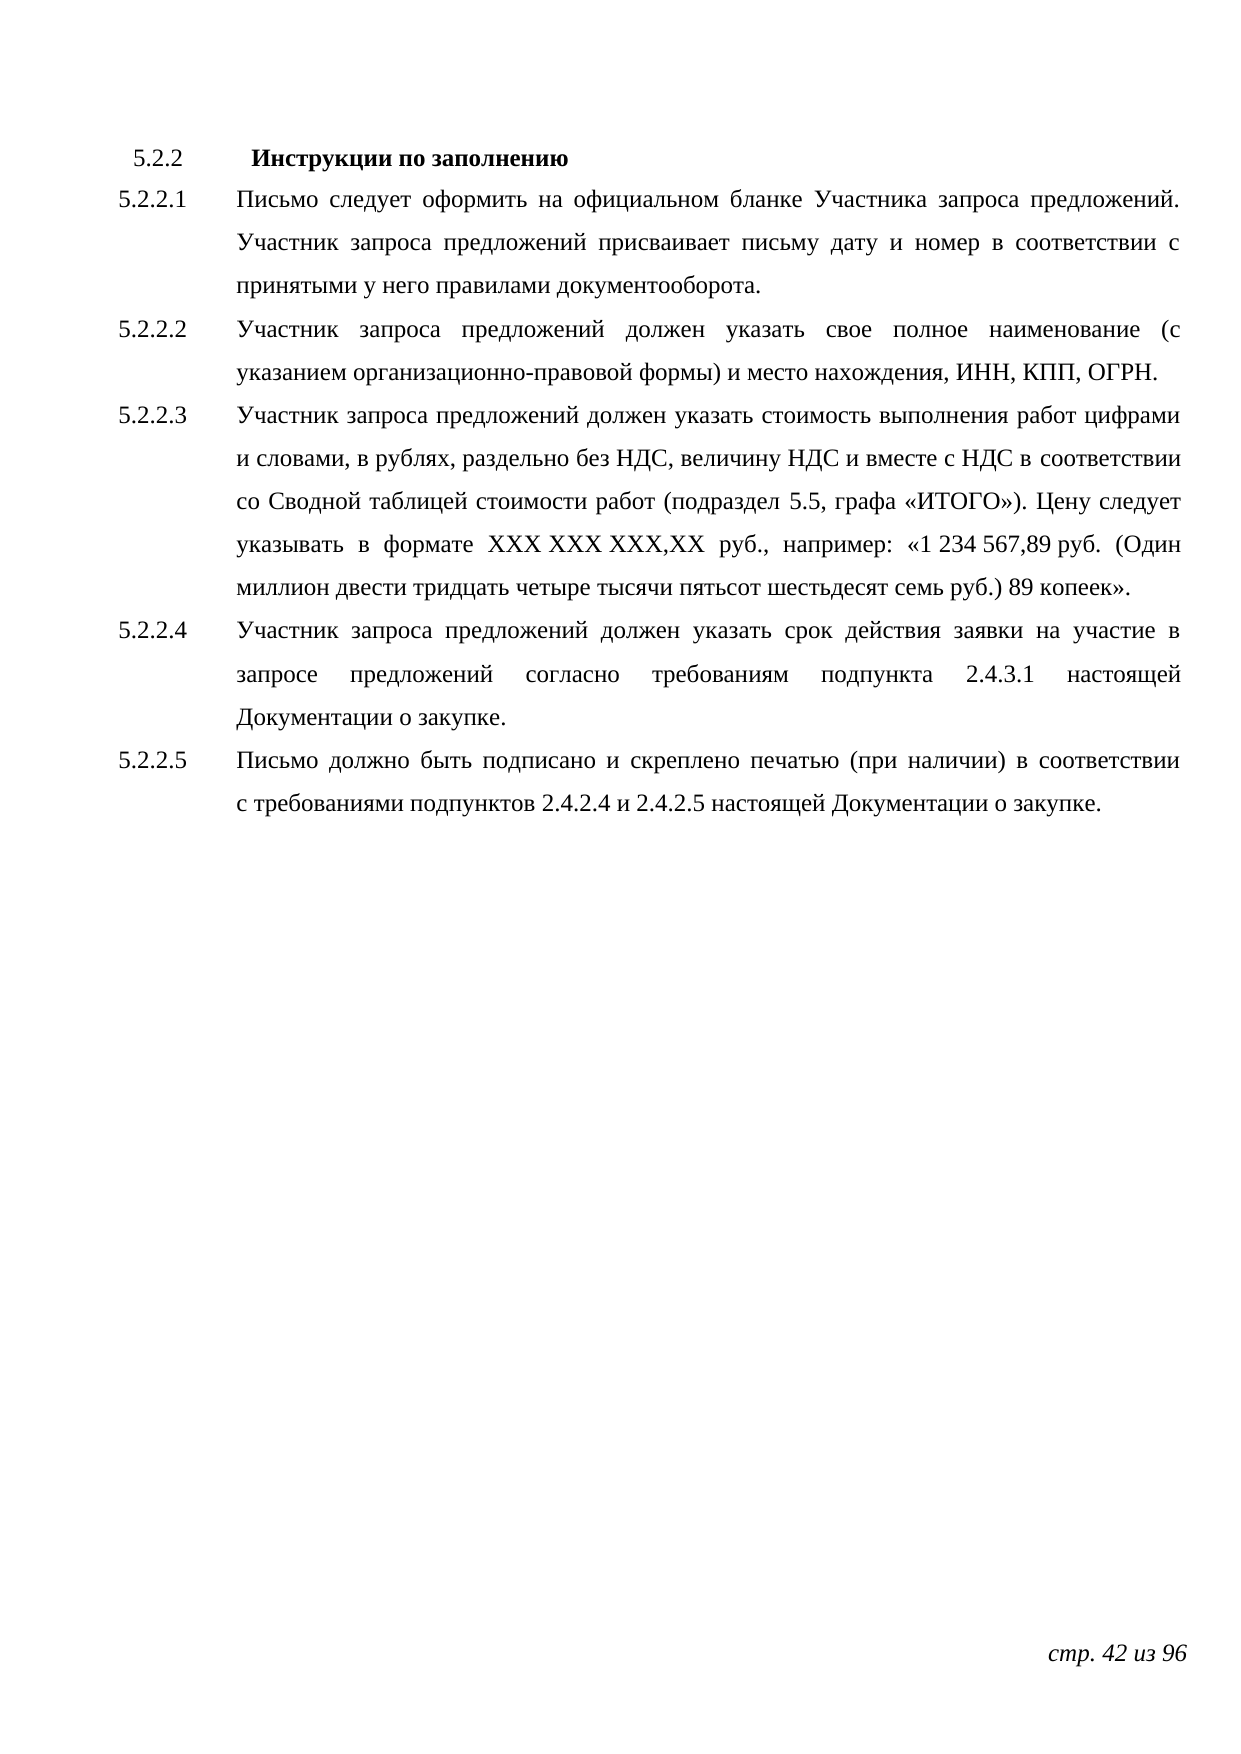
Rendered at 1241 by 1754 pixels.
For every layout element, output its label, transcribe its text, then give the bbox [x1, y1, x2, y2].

text Письмо следует оформить на официальном бланке Участника запроса предложений. Участник запроса предложений присваивает письму дату и номер в соответствии с принятыми у него правилами документооборота. [118, 184, 1181, 299]
text Участник запроса предложений должен указать свое полное наименование (с указанием организационно-правовой формы) и место нахождения, ИНН, КПП, ОГРН. [118, 314, 1181, 386]
text Участник запроса предложений должен указать стоимость выполнения работ цифрами и словами, в рублях, раздельно без НДС, величину НДС и вместе с НДС в соответствии со Сводной таблицей стоимости работ (подраздел 5.5, графа «ИТОГО»). Цену следует указывать в формате ХХХ ХХХ ХХХ,ХХ руб., например: «1 234 567,89 руб. (Один миллион двести тридцать четыре тысячи пятьсот шестьдесят семь руб.) 89 копеек». [118, 400, 1181, 601]
text Инструкции по заполнению [133, 143, 1181, 172]
text Письмо должно быть подписано и скреплено печатью (при наличии) в соответствии с требованиями подпунктов 2.4.2.4 и 2.4.2.5 настоящей Документации о закупке. [118, 745, 1181, 817]
text Участник запроса предложений должен указать срок действия заявки на участие в запросе предложений согласно требованиям подпункта 2.4.3.1 настоящей Документации о закупке. [118, 616, 1181, 731]
